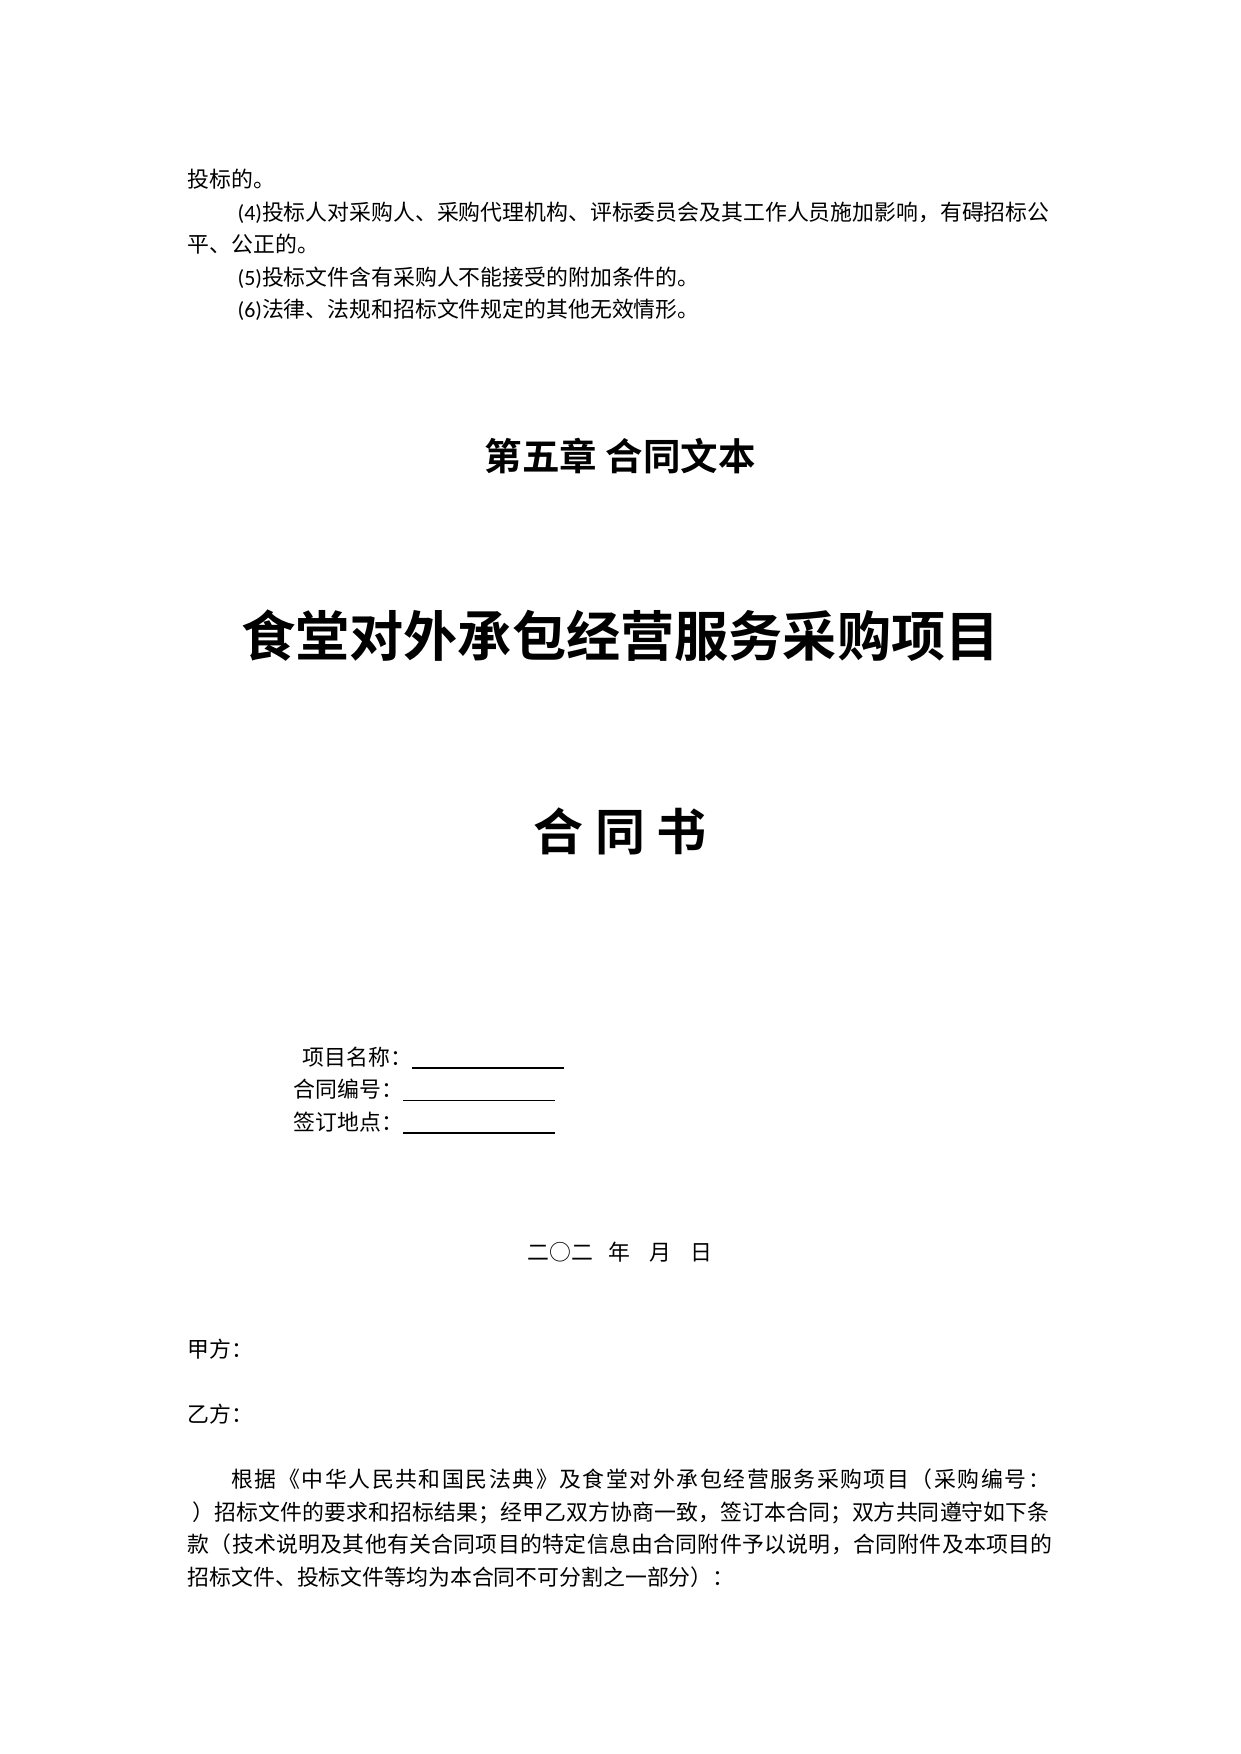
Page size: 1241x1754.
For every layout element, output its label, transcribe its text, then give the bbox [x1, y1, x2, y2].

text (5)投标文件含有采购人不能接受的附加条件的。 [187, 259, 1053, 292]
text 签订地点： [187, 1104, 1053, 1137]
text 项目名称： [187, 1039, 1053, 1072]
text 二○二 年 月 日 [187, 1234, 1053, 1267]
text 乙方： [187, 1397, 1053, 1429]
text 合 同 书 [187, 779, 1053, 877]
text 食堂对外承包经营服务采购项目 [187, 584, 1053, 682]
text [187, 162, 1053, 194]
text 甲方： [187, 1332, 1053, 1364]
text 合同编号： [187, 1072, 1053, 1104]
text (6)法律、法规和招标文件规定的其他无效情形。 [187, 292, 1053, 324]
text (4)投标人对采购人、采购代理机构、评标委员会及其工作人员施加影响，有碍招标公平、公正的。 [187, 194, 1053, 259]
text 第五章 合同文本 [187, 422, 1053, 487]
text 根据《中华人民共和国民法典》及食堂对外承包经营服务采购项目（采购编号： ）招标文件的要求和招标结果；经甲乙双方协商一致，签订本合同；双方共同遵守如下条款（技术说明及其他有关合同项目的特定信息由合同附件予以说明，合同附件及本项目的招标文件、投标文件等均为本合同不可分割之一部分）： [187, 1462, 1053, 1592]
